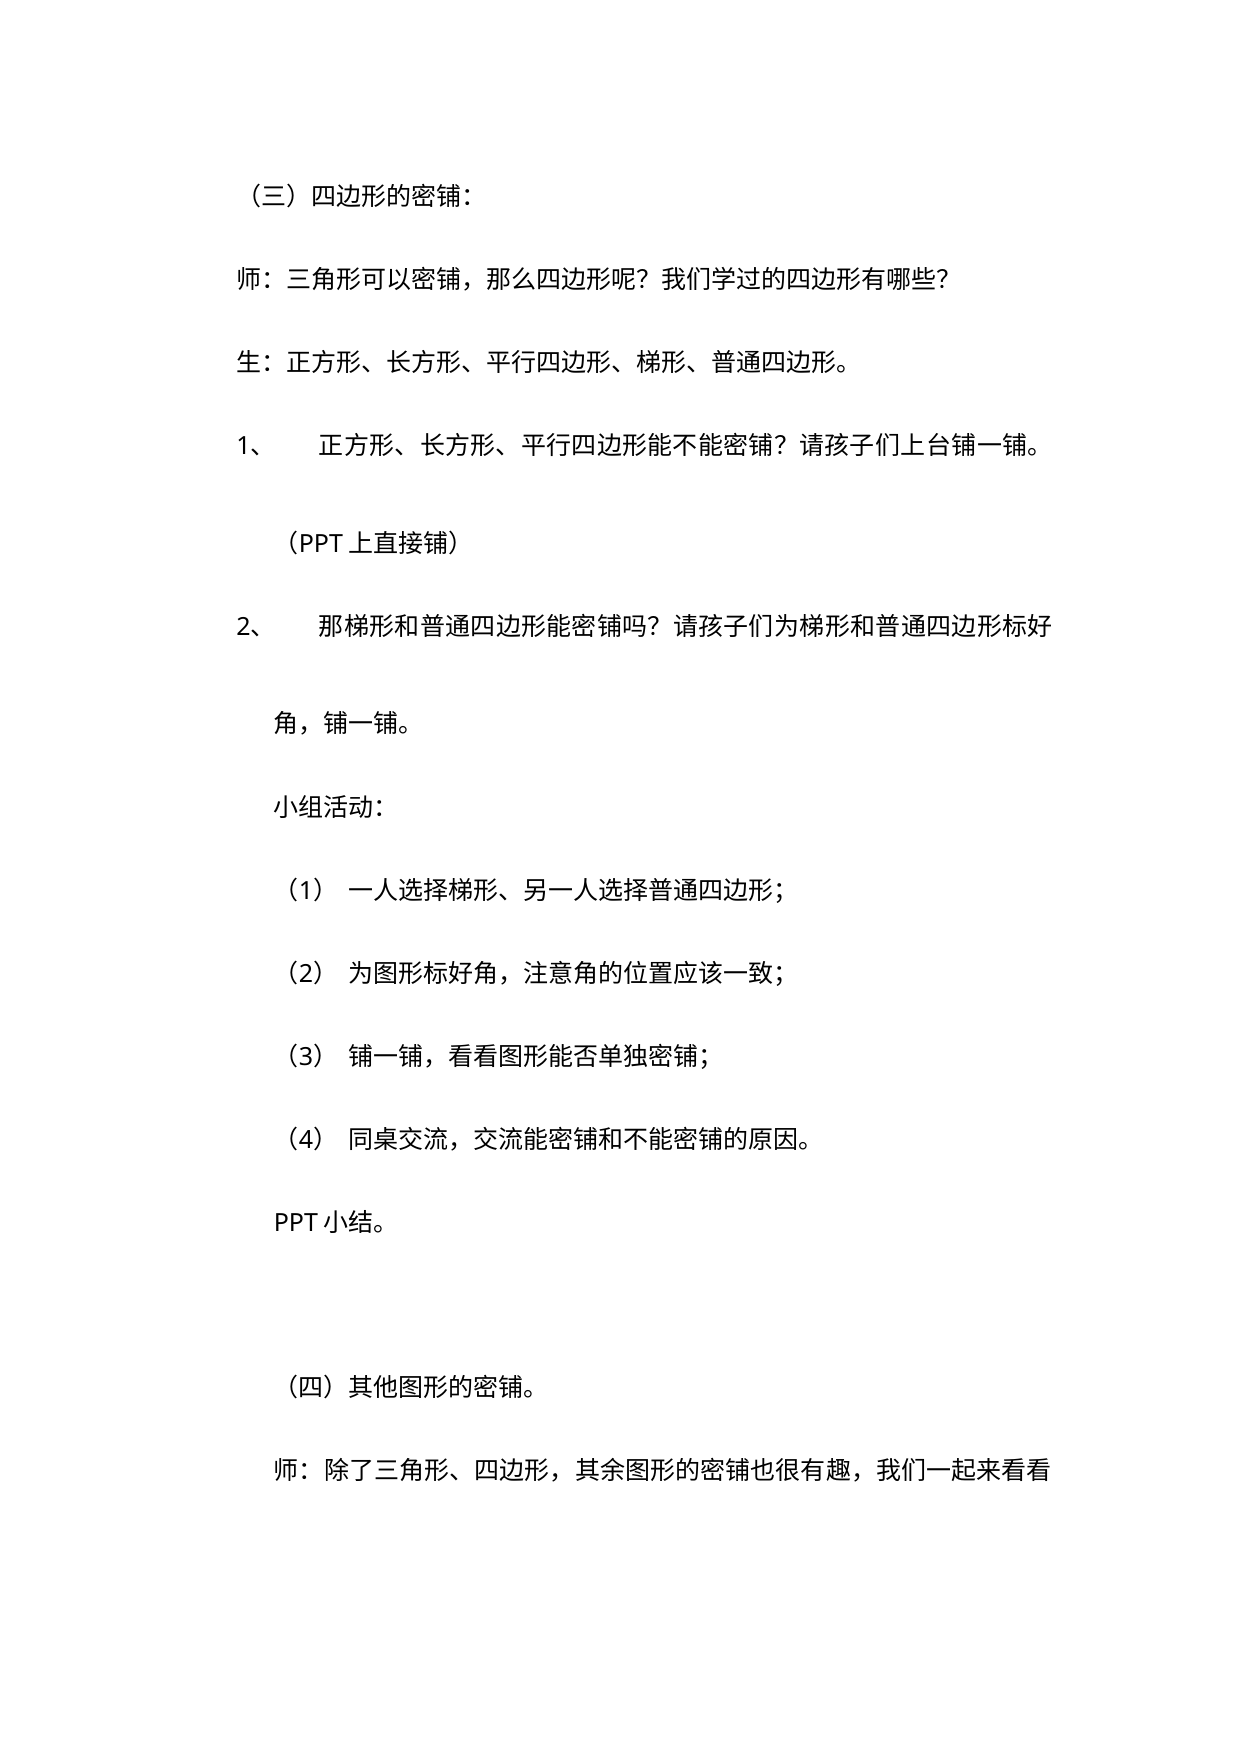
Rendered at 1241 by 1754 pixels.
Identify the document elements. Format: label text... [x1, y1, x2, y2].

list 正方形、长方形、平行四边形能不能密铺？请孩子们上台铺一铺。（PPT上直接铺） [236, 411, 1053, 574]
list 同桌交流，交流能密铺和不能密铺的原因。 [274, 1105, 1053, 1170]
list 小组活动： [274, 773, 1053, 838]
text （三）四边形的密铺： [187, 162, 1053, 227]
text 生：正方形、长方形、平行四边形、梯形、普通四边形。 [187, 328, 1053, 393]
list 为图形标好角，注意角的位置应该一致； [274, 939, 1053, 1004]
list 那梯形和普通四边形能密铺吗？请孩子们为梯形和普通四边形标好角，铺一铺。 [236, 592, 1053, 754]
text PPT小结。 [274, 1188, 1053, 1253]
list 一人选择梯形、另一人选择普通四边形； [274, 856, 1053, 921]
list 铺一铺，看看图形能否单独密铺； [274, 1022, 1053, 1087]
text 师：三角形可以密铺，那么四边形呢？我们学过的四边形有哪些？ [187, 245, 1053, 310]
text （四）其他图形的密铺。 [274, 1353, 1053, 1418]
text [274, 1436, 1053, 1501]
